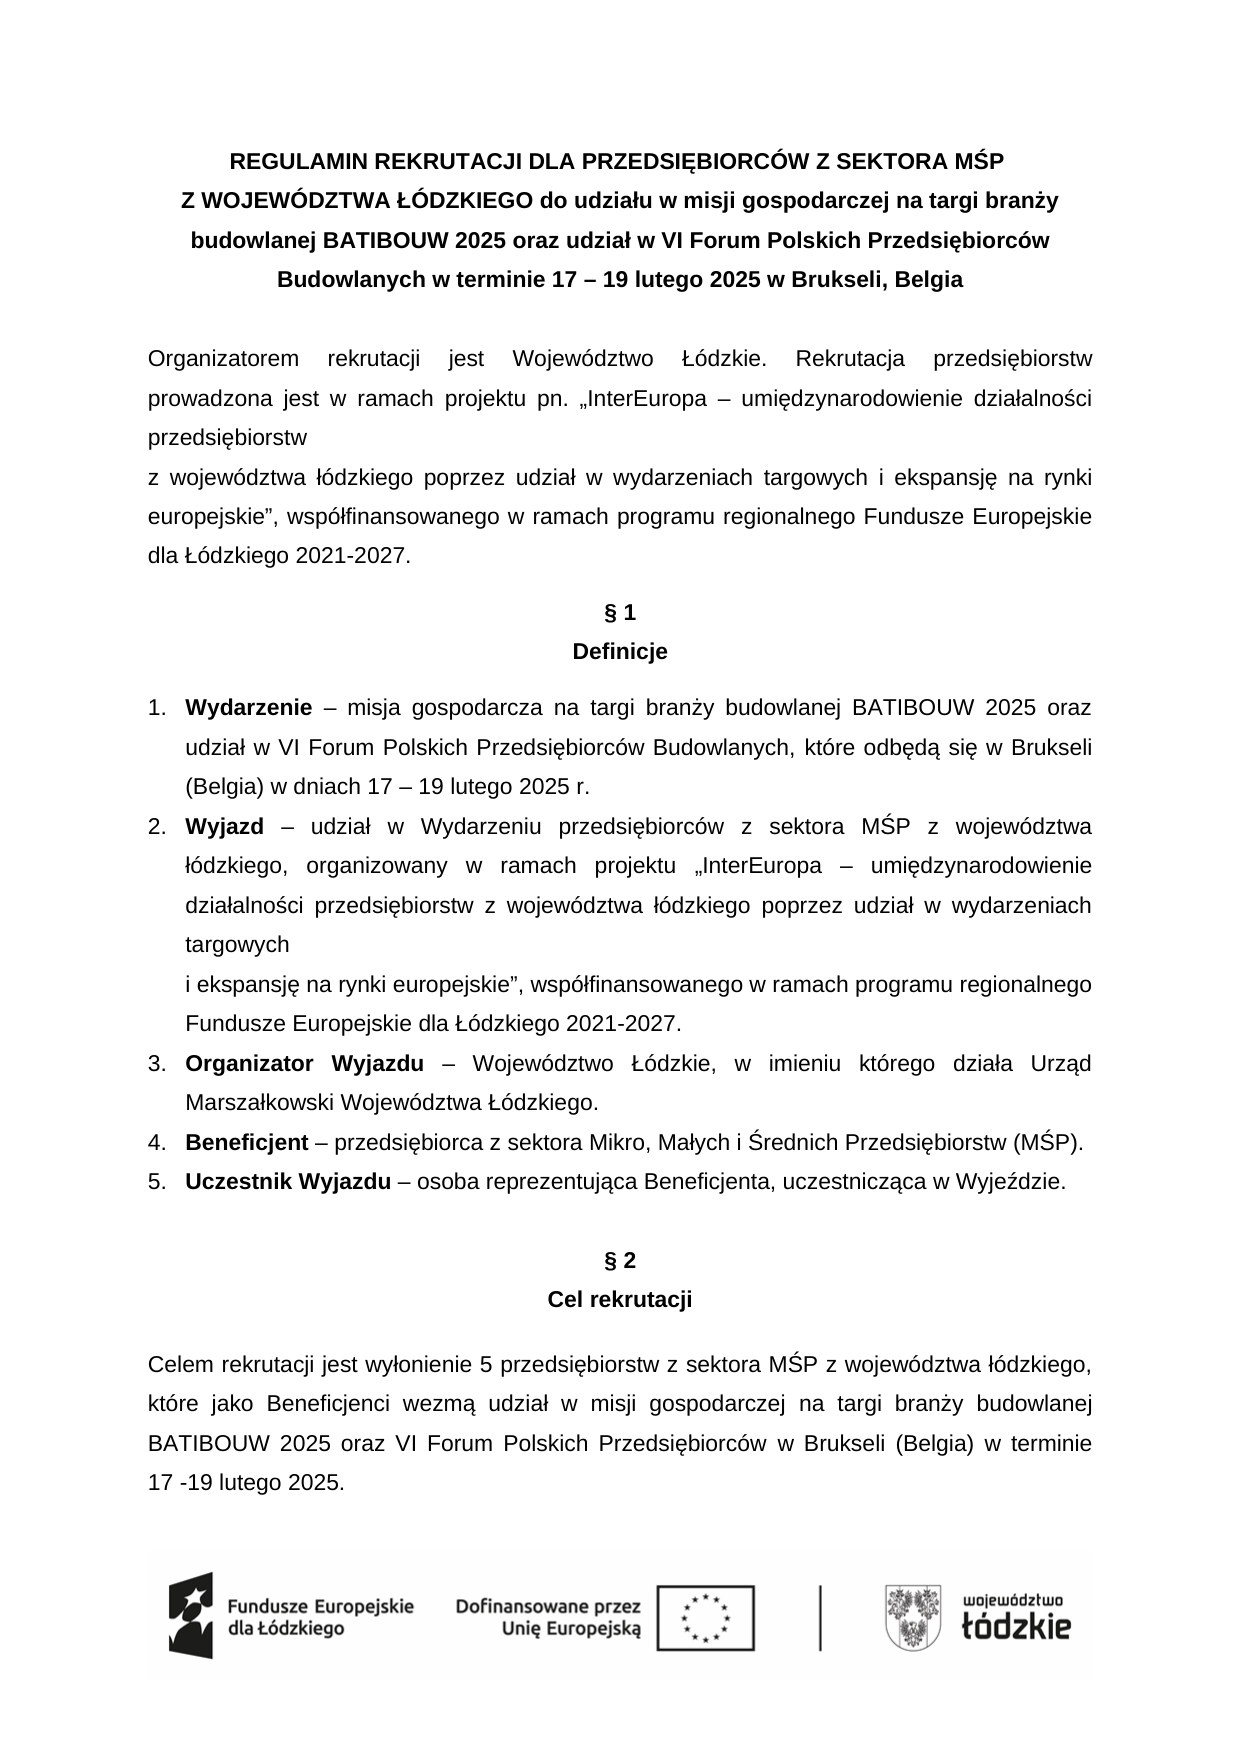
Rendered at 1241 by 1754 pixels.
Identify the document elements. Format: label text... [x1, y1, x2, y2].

list Wyjazd – udział w Wydarzeniu przedsiębiorców z sektora MŚP z województwa łódzkiego, organizowany w ramach projektu „InterEuropa – umiędzynarodowienie działalności przedsiębiorstw z województwa łódzkiego poprzez udział w wydarzeniach targowych i ekspansję na rynki europejskie”, współfinansowanego w ramach programu regionalnego Fundusze Europejskie dla Łódzkiego 2021-2027. [148, 813, 1093, 1036]
list § 1 [148, 598, 1093, 625]
list Wydarzenie – misja gospodarcza na targi branży budowlanej BATIBOUW 2025 oraz udział w VI Forum Polskich Przedsiębiorców Budowlanych, które odbędą się w Brukseli (Belgia) w dniach 17 – 19 lutego 2025 r. [148, 694, 1093, 799]
list Organizator Wyjazdu – Województwo Łódzkie, w imieniu którego działa Urząd Marszałkowski Województwa Łódzkiego. [148, 1049, 1093, 1115]
text REGULAMIN REKRUTACJI DLA PRZEDSIĘBIORCÓW Z SEKTORA MŚP Z WOJEWÓDZTWA ŁÓDZKIEGO do udziału w misji gospodarczej na targi branży budowlanej BATIBOUW 2025 oraz udział w VI Forum Polskich Przedsiębiorców Budowlanych w terminie 17 – 19 lutego 2025 w Brukseli, Belgia [148, 148, 1093, 292]
list Organizatorem rekrutacji jest Województwo Łódzkie. Rekrutacja przedsiębiorstw prowadzona jest w ramach projektu pn. „InterEuropa – umiędzynarodowienie działalności przedsiębiorstw z województwa łódzkiego poprzez udział w wydarzeniach targowych i ekspansję na rynki europejskie”, współfinansowanego w ramach programu regionalnego Fundusze Europejskie dla Łódzkiego 2021-2027. [148, 345, 1093, 569]
picture [147, 1550, 1093, 1681]
list Definicje [148, 638, 1093, 664]
list Uczestnik Wyjazdu – osoba reprezentująca Beneficjenta, uczestnicząca w Wyjeździe. [148, 1168, 1093, 1194]
text Celem rekrutacji jest wyłonienie 5 przedsiębiorstw z sektora MŚP z województwa łódzkiego, które jako Beneficjenci wezmą udział w misji gospodarczej na targi branży budowlanej BATIBOUW 2025 oraz VI Forum Polskich Przedsiębiorców w Brukseli (Belgia) w terminie 17 -19 lutego 2025. [148, 1351, 1093, 1496]
text § 2 [148, 1247, 1093, 1273]
list Beneficjent – przedsiębiorca z sektora Mikro, Małych i Średnich Przedsiębiorstw (MŚP). [148, 1128, 1093, 1155]
text Cel rekrutacji [148, 1286, 1093, 1313]
